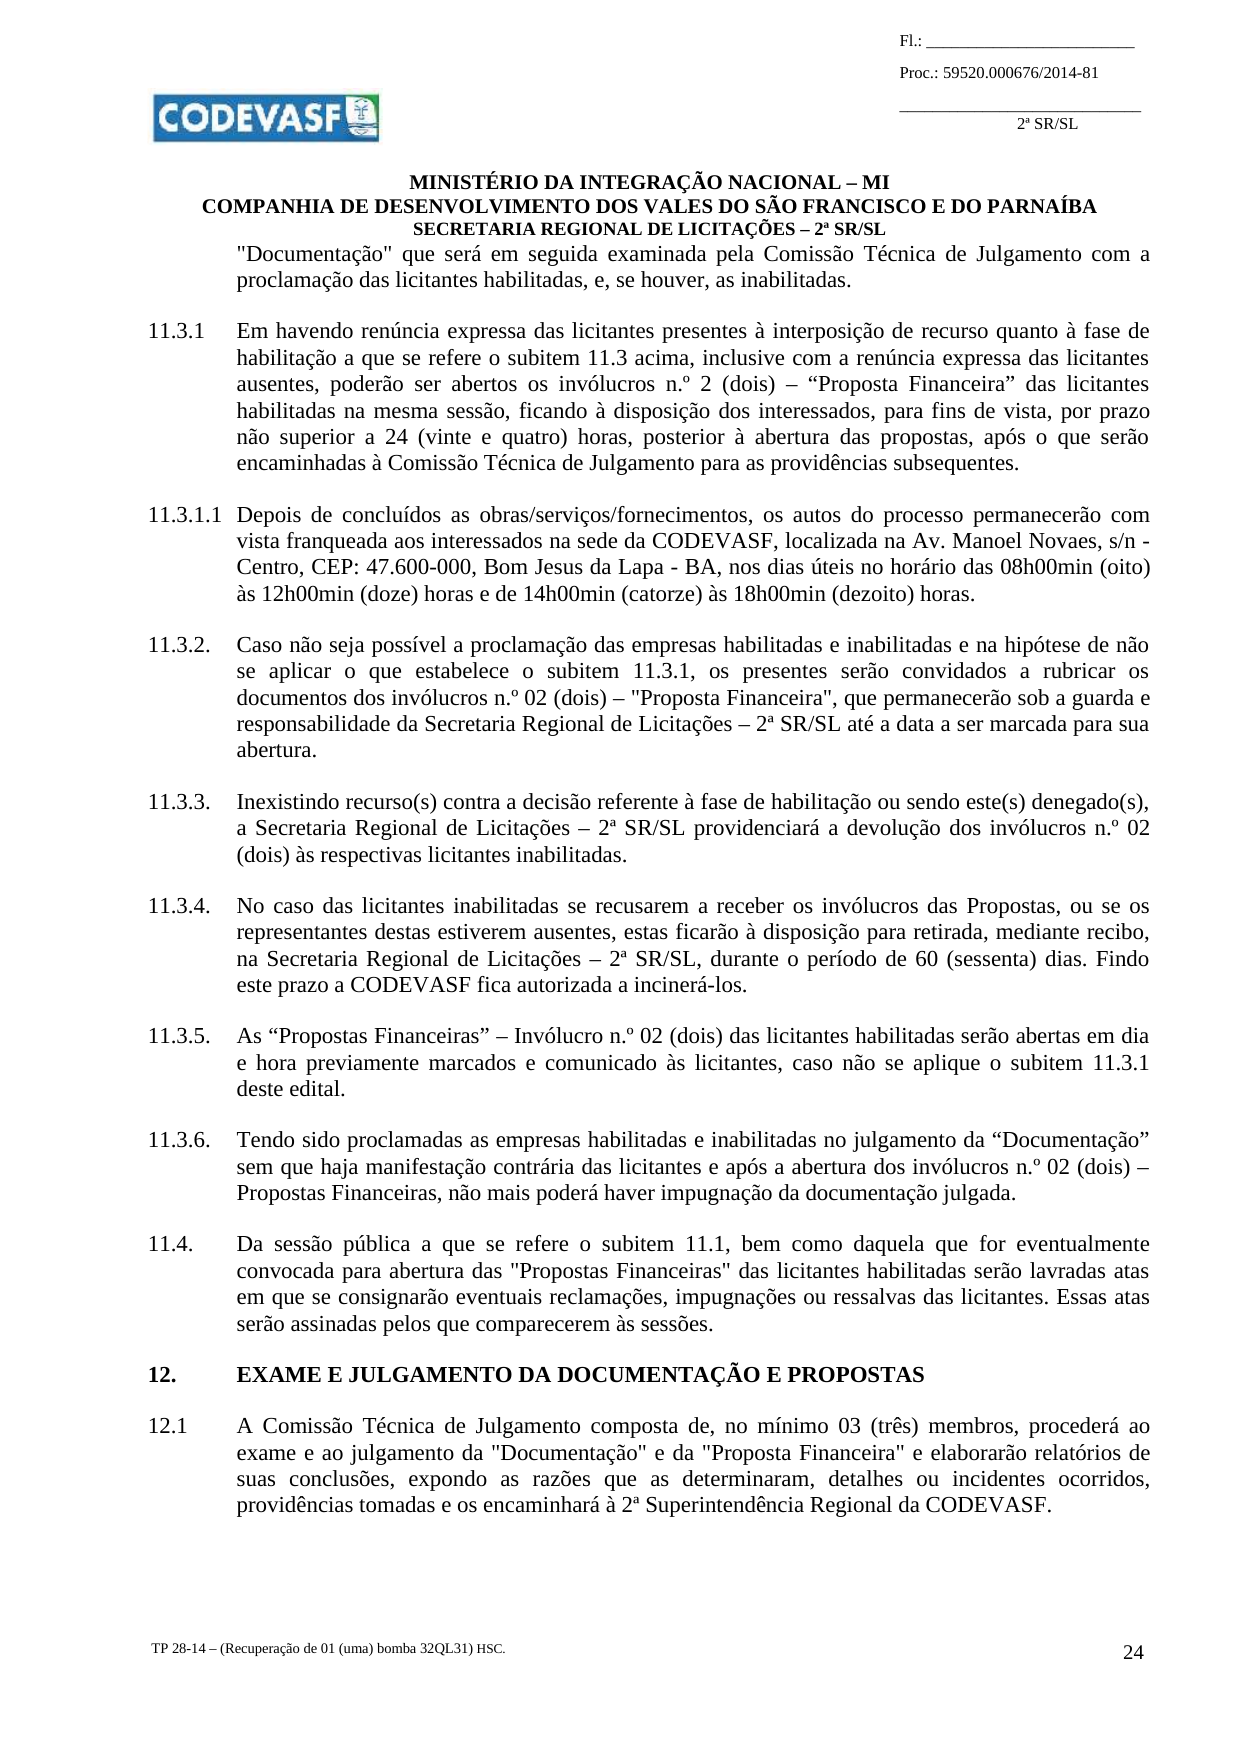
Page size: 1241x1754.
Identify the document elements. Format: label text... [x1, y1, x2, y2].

list A Comissão Técnica de Julgamento composta de, no mínimo 03 (três) membros, procederá ao exame e ao julgamento da "Documentação" e da "Proposta Financeira" e elaborarão relatórios de suas conclusões, expondo as razões que as determinaram, detalhes ou incidentes ocorridos, providências tomadas e os encaminhará à 2ª Superintendência Regional da CODEVASF. [148, 1412, 1152, 1518]
list Caso não seja possível a proclamação das empresas habilitadas e inabilitadas e na hipótese de não se aplicar o que estabelece o subitem 11.3.1, os presentes serão convidados a rubricar os documentos dos invólucros n.º 02 (dois) – "Proposta Financeira", que permanecerão sob a guarda e responsabilidade da Secretaria Regional de Licitações – 2ª SR/SL até a data a ser marcada para sua abertura. [148, 631, 1152, 763]
list No caso das licitantes inabilitadas se recusarem a receber os invólucros das Propostas, ou se os representantes destas estiverem ausentes, estas ficarão à disposição para retirada, mediante recibo, na Secretaria Regional de Licitações – 2ª SR/SL, durante o período de 60 (sessenta) dias. Findo este prazo a CODEVASF fica autorizada a incinerá-los. [148, 892, 1152, 997]
list Em havendo renúncia expressa das licitantes presentes à interposição de recurso quanto à fase de habilitação a que se refere o subitem 11.3 acima, inclusive com a renúncia expressa das licitantes ausentes, poderão ser abertos os invólucros n.º 2 (dois) – “Proposta Financeira” das licitantes habilitadas na mesma sessão, ficando à disposição dos interessados, para fins de vista, por prazo não superior a 24 (vinte e quatro) horas, posterior à abertura das propostas, após o que serão encaminhadas à Comissão Técnica de Julgamento para as providências subsequentes. [148, 318, 1152, 476]
list Da sessão pública a que se refere o subitem 11.1, bem como daquela que for eventualmente convocada para abertura das "Propostas Financeiras" das licitantes habilitadas serão lavradas atas em que se consignarão eventuais reclamações, impugnações ou ressalvas das licitantes. Essas atas serão assinadas pelos que comparecerem às sessões. [148, 1231, 1152, 1336]
list As “Propostas Financeiras” – Invólucro n.º 02 (dois) das licitantes habilitadas serão abertas em dia e hora previamente marcados e comunicado às licitantes, caso não se aplique o subitem 11.3.1 deste edital. [148, 1022, 1152, 1101]
list EXAME E JULGAMENTO DA DOCUMENTAÇÃO E PROPOSTAS [148, 1361, 1152, 1387]
list Tendo sido proclamadas as empresas habilitadas e inabilitadas no julgamento da “Documentação” sem que haja manifestação contrária das licitantes e após a abertura dos invólucros n.º 02 (dois) – Propostas Financeiras, não mais poderá haver impugnação da documentação julgada. [148, 1126, 1152, 1206]
list Inexistindo recurso(s) contra a decisão referente à fase de habilitação ou sendo este(s) denegado(s), a Secretaria Regional de Licitações – 2ª SR/SL providenciará a devolução dos invólucros n.º 02 (dois) às respectivas licitantes inabilitadas. [148, 788, 1152, 867]
picture [147, 88, 384, 147]
list Depois de concluídos as obras/serviços/fornecimentos, os autos do processo permanecerão com vista franqueada aos interessados na sede da CODEVASF, localizada na Av. Manoel Novaes, s/n - Centro, CEP: 47.600-000, Bom Jesus da Lapa - BA, nos dias úteis no horário das 08h00min (oito) às 12h00min (doze) horas e de 14h00min (catorze) às 18h00min (dezoito) horas. [148, 501, 1152, 606]
